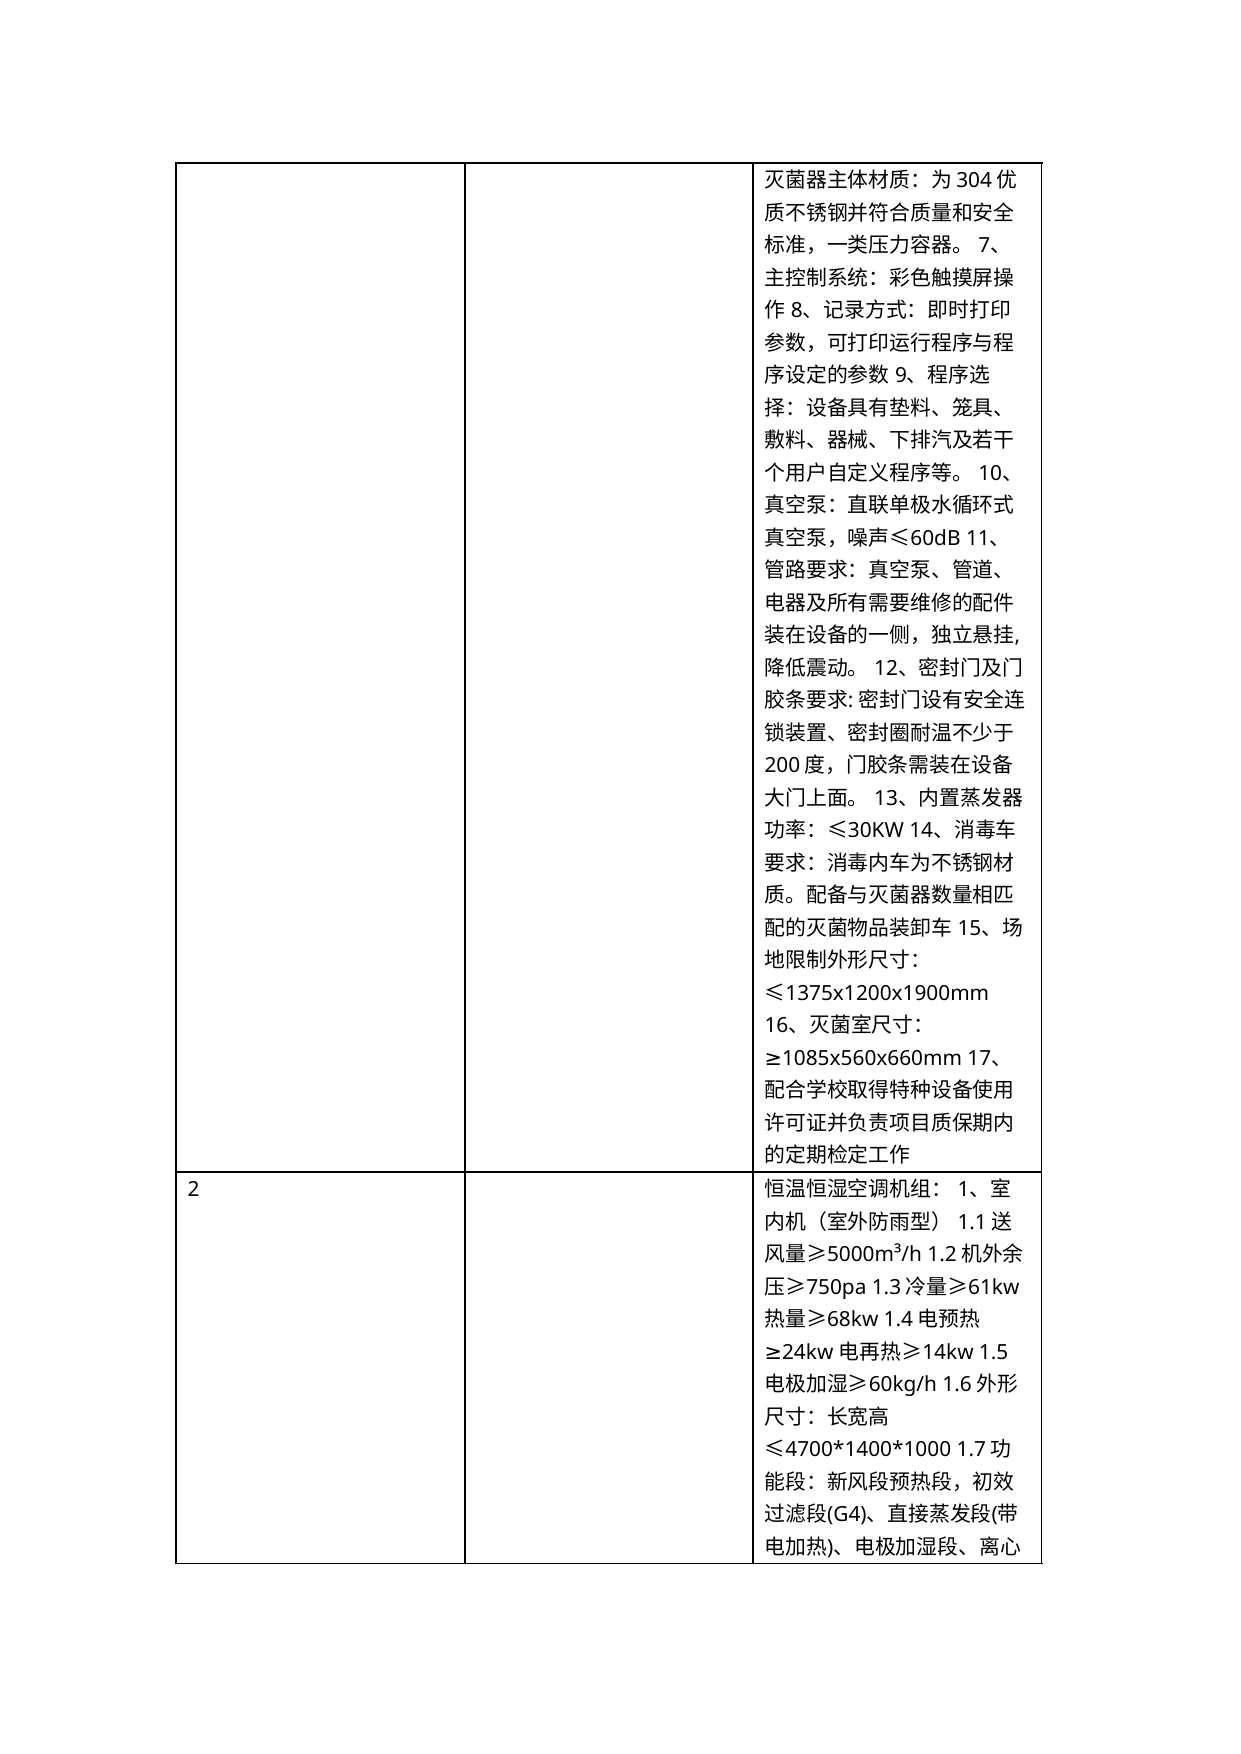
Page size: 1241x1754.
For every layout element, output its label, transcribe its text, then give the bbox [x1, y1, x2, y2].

table_cell 1 [177, 164, 464, 1171]
table_cell 2 [177, 1173, 464, 1563]
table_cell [754, 164, 1041, 1171]
table_cell [466, 164, 752, 1171]
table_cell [754, 1173, 1041, 1563]
table_cell [466, 1173, 752, 1563]
